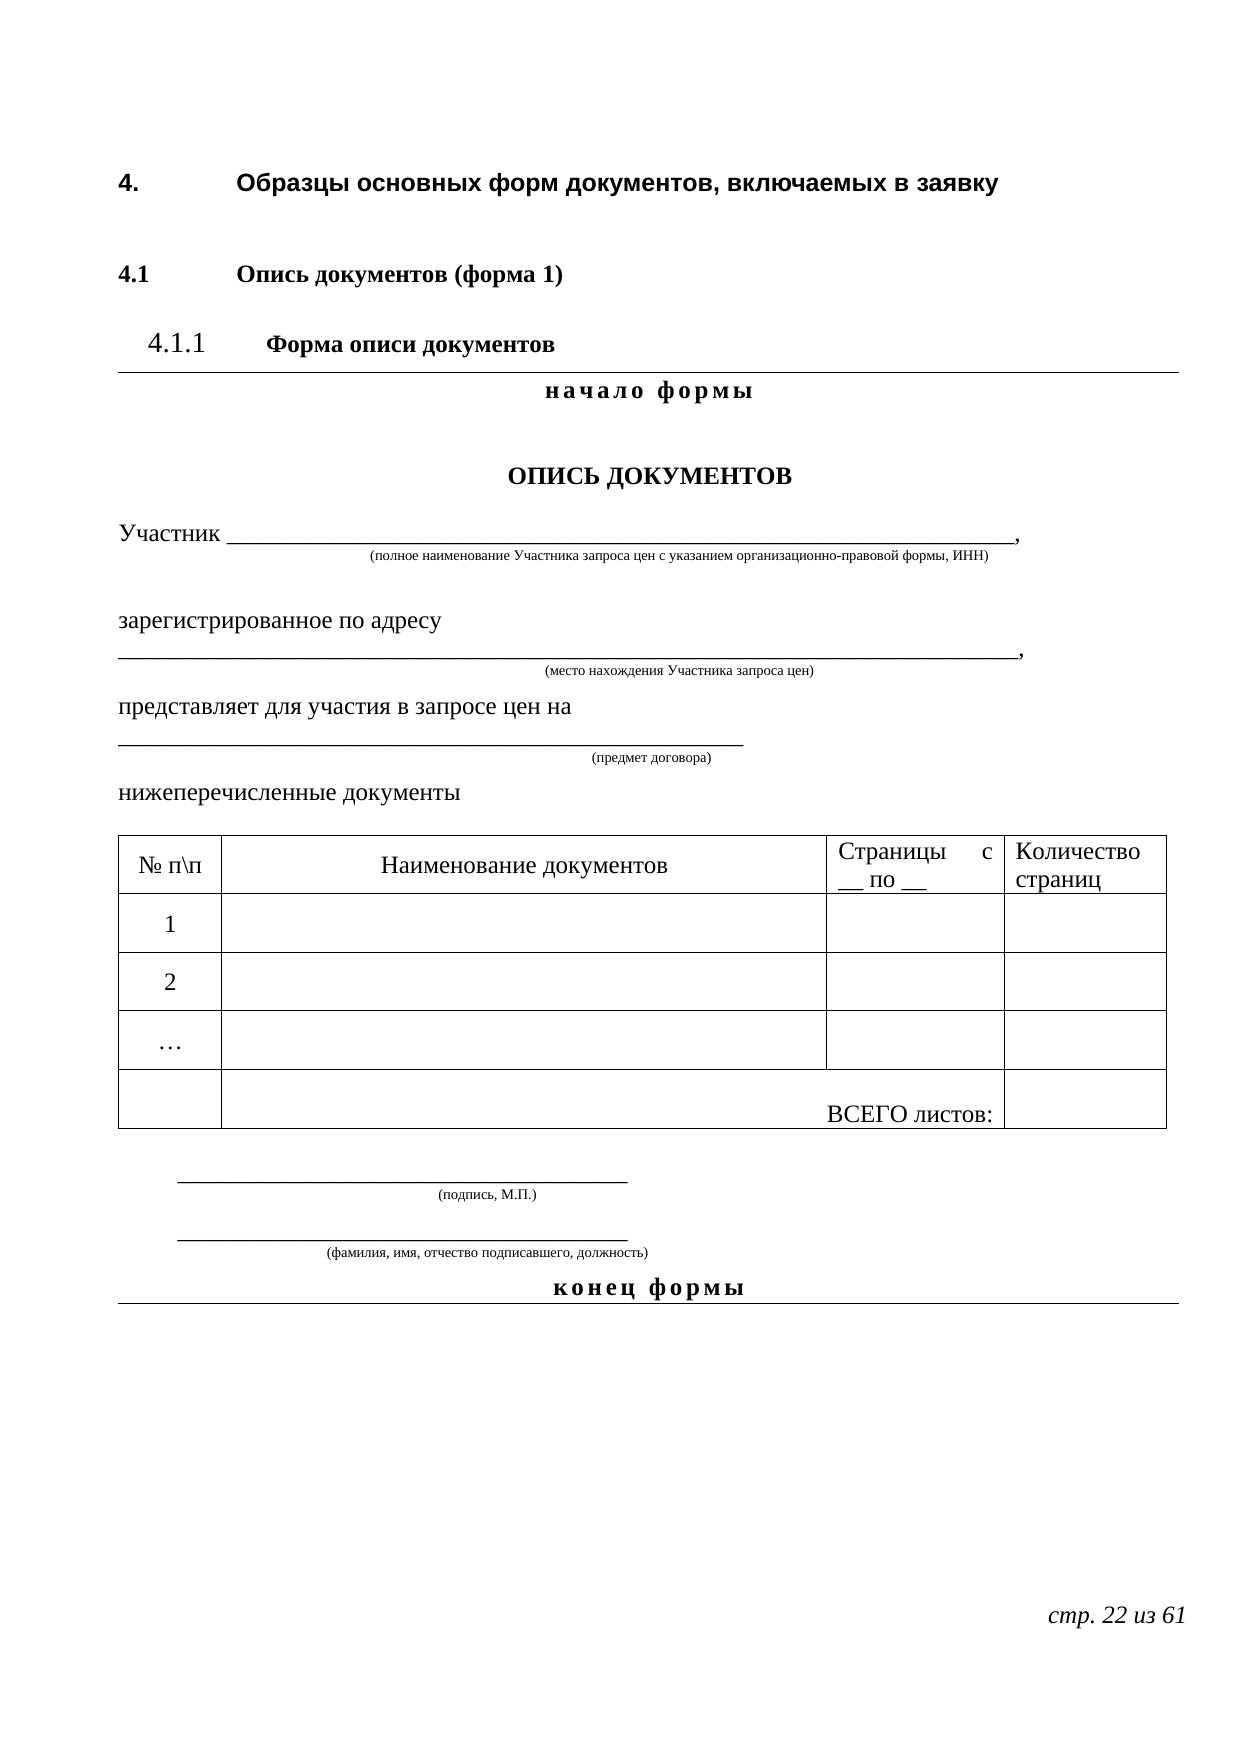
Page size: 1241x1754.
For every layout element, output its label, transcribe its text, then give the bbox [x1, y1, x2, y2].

text (подпись, М.П.) [118, 1186, 797, 1215]
table_header № п\п [119, 836, 221, 893]
subtitle Опись документов (форма 1) [118, 259, 1181, 288]
text ________________________________________________________________________, [118, 633, 1181, 662]
text (фамилия, имя, отчество подписавшего, должность) [118, 1243, 797, 1272]
subtitle Образцы основных форм документов, включаемых в заявку [118, 168, 1181, 197]
text начало формы [118, 373, 1179, 403]
table_cell [1005, 953, 1166, 1010]
table_cell [827, 894, 1004, 952]
table_cell … [119, 1011, 221, 1069]
text (место нахождения Участника запроса цен) [118, 662, 1181, 691]
table_cell 2 [119, 953, 221, 1010]
list Форма описи документов [148, 326, 1181, 359]
text ОПИСЬ ДОКУМЕНТОВ [118, 461, 1181, 490]
table_cell [222, 1011, 826, 1069]
table_cell [827, 953, 1004, 1010]
text конец формы [118, 1272, 1179, 1303]
text __________________________________________________ [118, 720, 1181, 748]
text нижеперечисленные документы [118, 777, 1181, 806]
text ____________________________________ [118, 1215, 1181, 1243]
table_cell [119, 1070, 221, 1127]
table_cell ВСЕГО листов: [222, 1070, 1004, 1127]
text Участник _______________________________________________________________, [118, 518, 1181, 547]
table_cell [1005, 1011, 1166, 1069]
table_cell [827, 1011, 1004, 1069]
text (предмет договора) [118, 748, 1181, 777]
table_header Наименование документов [222, 836, 826, 893]
table_header Страницы с __ по __ [827, 836, 1004, 893]
table_cell 1 [119, 894, 221, 952]
table_cell [1005, 894, 1166, 952]
text представляет для участия в запросе цен на [118, 691, 1181, 720]
text ____________________________________ [118, 1157, 1181, 1186]
table_cell [1005, 1070, 1166, 1127]
text (полное наименование Участника запроса цен с указанием организационно-правовой формы, ИНН) [118, 547, 1181, 576]
text зарегистрированное по адресу [118, 605, 1181, 633]
table_header Количество страниц [1005, 836, 1166, 893]
table_cell [222, 894, 826, 952]
table_cell [222, 953, 826, 1010]
